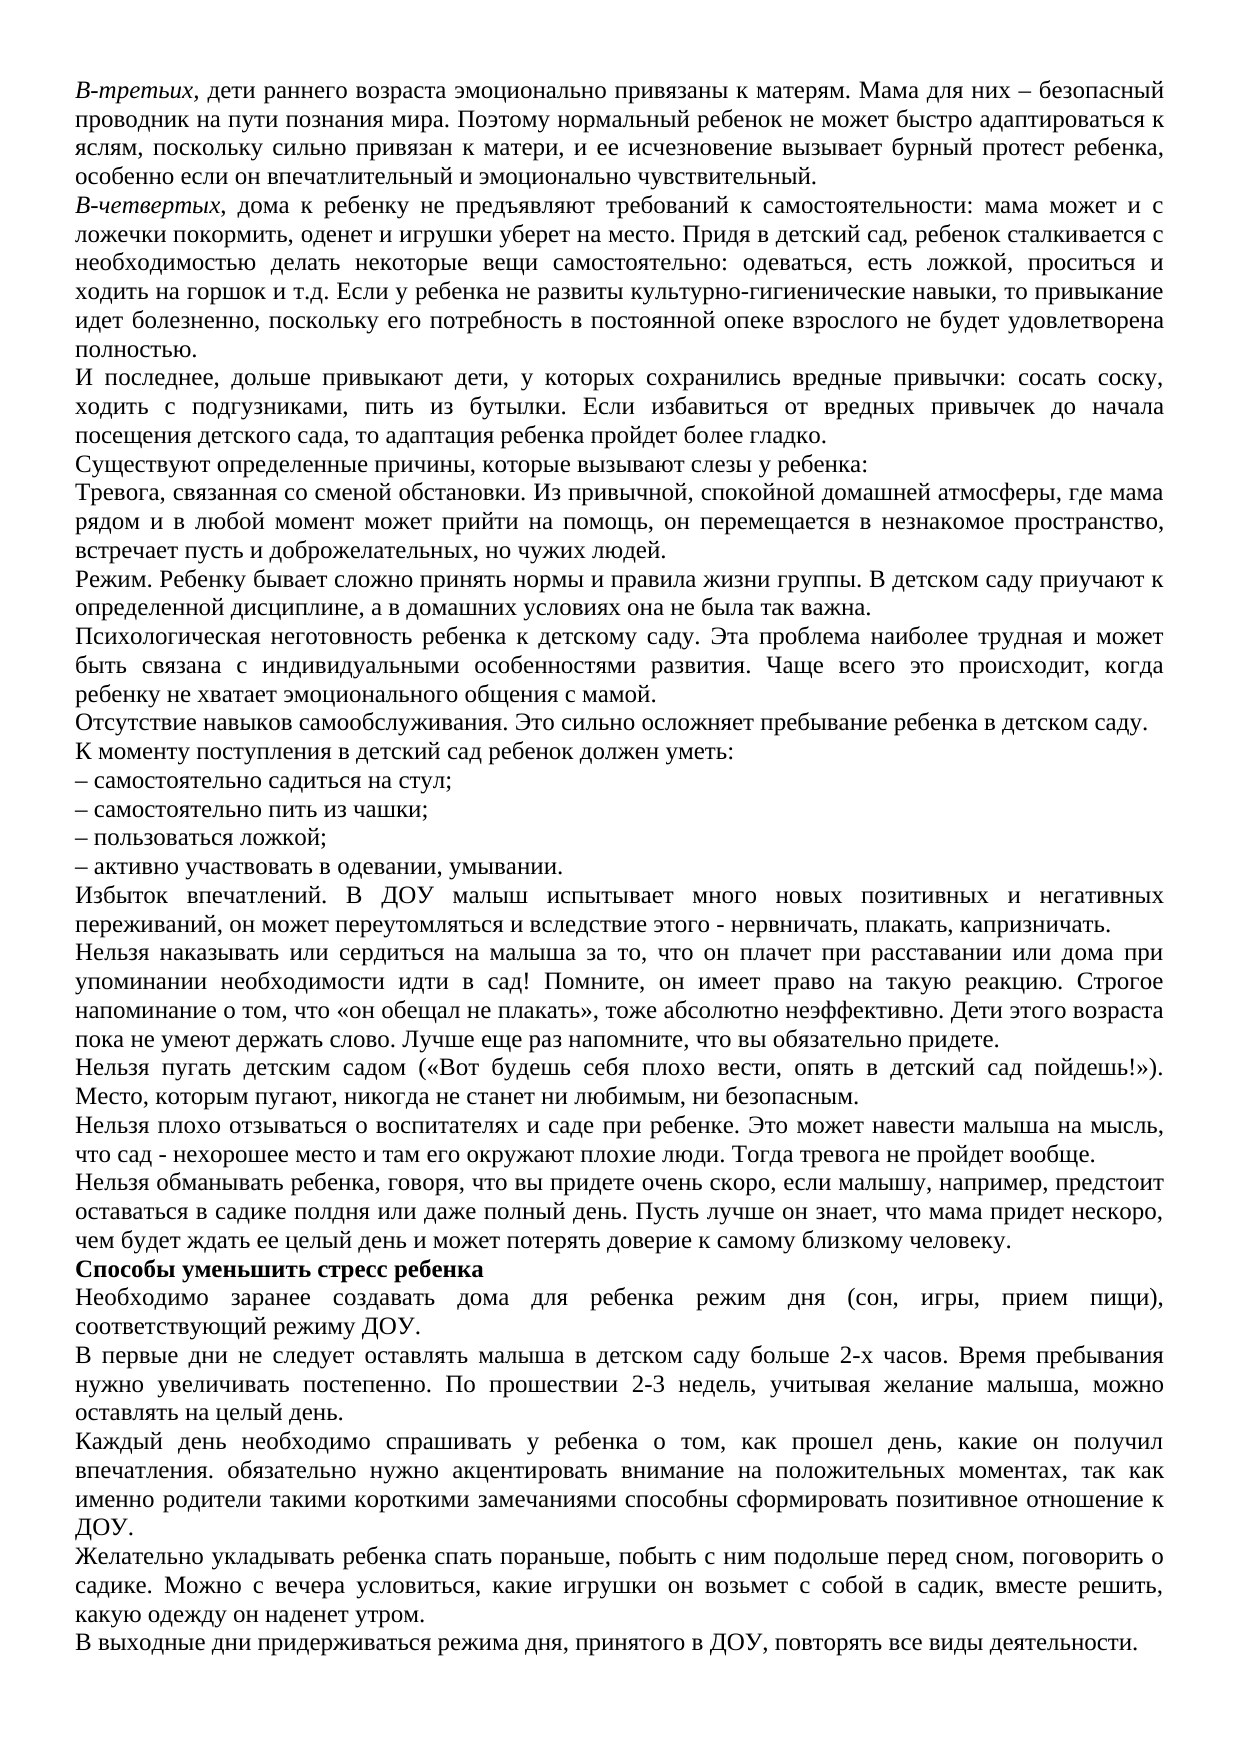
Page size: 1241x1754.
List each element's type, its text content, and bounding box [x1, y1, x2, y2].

text Нельзя обманывать ребенка, говоря, что вы придете очень скоро, если малышу, например, предстоит оставаться в садике полдня или даже полный день. Пусть лучше он знает, что мама придет нескоро, чем будет ждать ее целый день и может потерять доверие к самому близкому человеку. [75, 1167, 1165, 1254]
text К моменту поступления в детский сад ребенок должен уметь: [75, 736, 1165, 765]
text Существуют определенные причины, которые вызывают слезы у ребенка: [75, 449, 1165, 477]
text Нельзя наказывать или сердиться на малыша за то, что он плачет при расставании или дома при упоминании необходимости идти в сад! Помните, он имеет право на такую реакцию. Строгое напоминание о том, что «он обещал не плакать», тоже абсолютно неэффективно. Дети этого возраста пока не умеют держать слово. Лучше еще раз напомните, что вы обязательно придете. [75, 937, 1165, 1052]
text В первые дни не следует оставлять малыша в детском саду больше 2-х часов. Время пребывания нужно увеличивать постепенно. По прошествии 2-3 недель, учитывая желание малыша, можно оставлять на целый день. [75, 1340, 1165, 1426]
text Желательно укладывать ребенка спать пораньше, побыть с ним подольше перед сном, поговорить о садике. Можно с вечера условиться, какие игрушки он возьмет с собой в садик, вместе решить, какую одежду он наденет утром. [75, 1541, 1165, 1627]
text Необходимо заранее создавать дома для ребенка режим дня (сон, игры, прием пищи), соответствующий режиму ДОУ. [75, 1282, 1165, 1340]
text В-четвертых, дома к ребенку не предъявляют требований к самостоятельности: мама может и с ложечки покормить, оденет и игрушки уберет на место. Придя в детский сад, ребенок сталкивается с необходимостью делать некоторые вещи самостоятельно: одеваться, есть ложкой, проситься и ходить на горшок и т.д. Если у ребенка не развиты культурно-гигиенические навыки, то привыкание идет болезненно, поскольку его потребность в постоянной опеке взрослого не будет удовлетворена полностью. [75, 190, 1165, 362]
text В-третьих, дети раннего возраста эмоционально привязаны к матерям. Мама для них – безопасный проводник на пути познания мира. Поэтому нормальный ребенок не может быстро адаптироваться к яслям, поскольку сильно привязан к матери, и ее исчезновение вызывает бурный протест ребенка, особенно если он впечатлительный и эмоционально чувствительный. [75, 75, 1165, 190]
text – самостоятельно пить из чашки; [75, 794, 1165, 822]
text Нельзя пугать детским садом («Вот будешь себя плохо вести, опять в детский сад пойдешь!»). Место, которым пугают, никогда не станет ни любимым, ни безопасным. [75, 1052, 1165, 1110]
text И последнее, дольше привыкают дети, у которых сохранились вредные привычки: сосать соску, ходить с подгузниками, пить из бутылки. Если избавиться от вредных привычек до начала посещения детского сада, то адаптация ребенка пройдет более гладко. [75, 362, 1165, 449]
text – пользоваться ложкой; [75, 822, 1165, 851]
text Нельзя плохо отзываться о воспитателях и саде при ребенке. Это может навести малыша на мысль, что сад - нехорошее место и там его окружают плохие люди. Тогда тревога не пройдет вообще. [75, 1110, 1165, 1167]
text – активно участвовать в одевании, умывании. [75, 851, 1165, 880]
text Психологическая неготовность ребенка к детскому саду. Эта проблема наиболее трудная и может быть связана с индивидуальными особенностями развития. Чаще всего это происходит, когда ребенку не хватает эмоционального общения с мамой. [75, 621, 1165, 707]
text Каждый день необходимо спрашивать у ребенка о том, как прошел день, какие он получил впечатления. обязательно нужно акцентировать внимание на положительных моментах, так как именно родители такими короткими замечаниями способны сформировать позитивное отношение к ДОУ. [75, 1426, 1165, 1541]
text Способы уменьшить стресс ребенка [75, 1254, 1165, 1282]
text Избыток впечатлений. В ДОУ малыш испытывает много новых позитивных и негативных переживаний, он может переутомляться и вследствие этого - нервничать, плакать, капризничать. [75, 880, 1165, 937]
text Режим. Ребенку бывает сложно принять нормы и правила жизни группы. В детском саду приучают к определенной дисциплине, а в домашних условиях она не была так важна. [75, 564, 1165, 621]
text В выходные дни придерживаться режима дня, принятого в ДОУ, повторять все виды деятельности. [75, 1627, 1165, 1656]
text Тревога, связанная со сменой обстановки. Из привычной, спокойной домашней атмосферы, где мама рядом и в любой момент может прийти на помощь, он перемещается в незнакомое пространство, встречает пусть и доброжелательных, но чужих людей. [75, 477, 1165, 564]
text Отсутствие навыков самообслуживания. Это сильно осложняет пребывание ребенка в детском саду. [75, 707, 1165, 736]
text – самостоятельно садиться на стул; [75, 765, 1165, 794]
